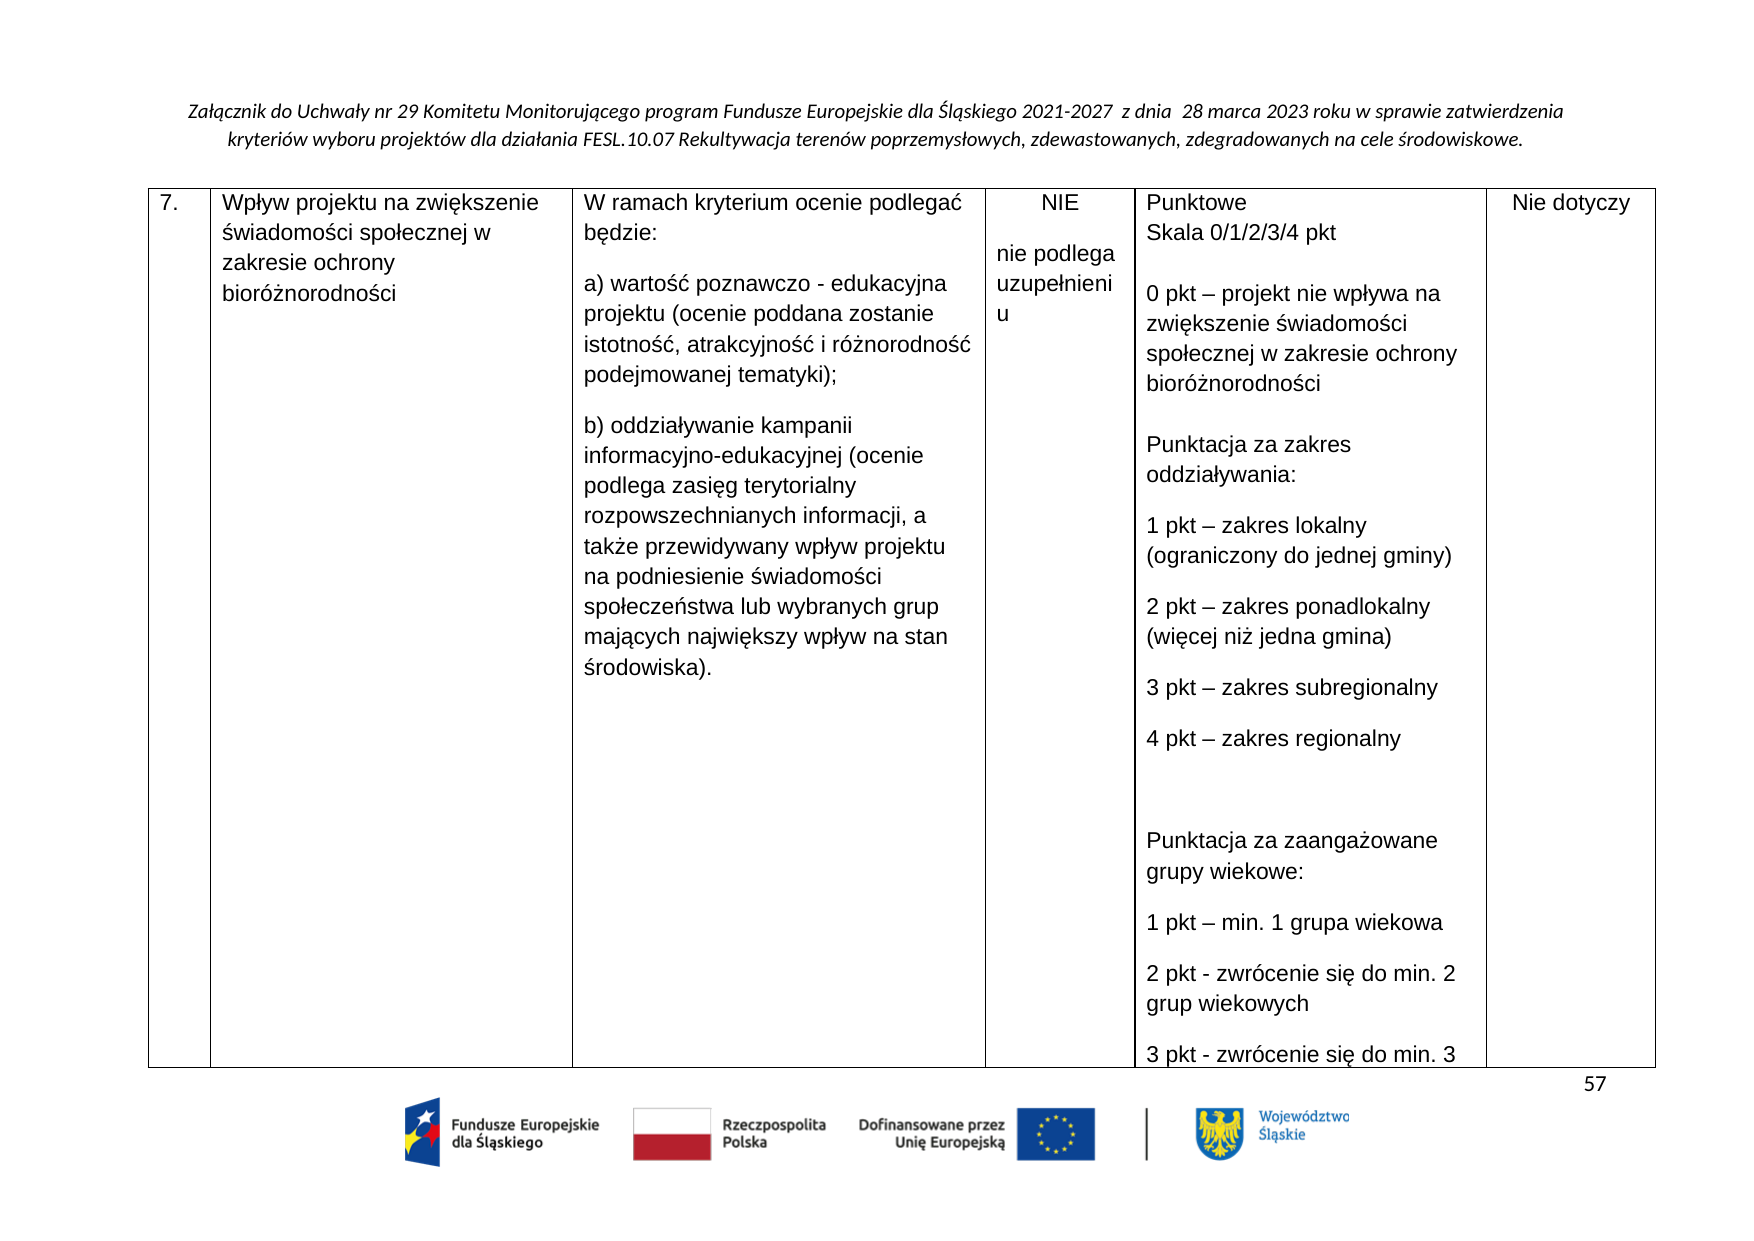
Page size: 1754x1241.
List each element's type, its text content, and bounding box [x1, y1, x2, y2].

table_cell Wpływ projektu na zwiększenie świadomości społecznej w zakresie ochrony bioróżnorodności [211, 189, 572, 1067]
picture [405, 1097, 1349, 1167]
table_cell [149, 189, 210, 1067]
table_cell NIE nie podlega uzupełnieniu [986, 189, 1134, 1067]
table_cell Nie dotyczy [1487, 189, 1655, 1067]
